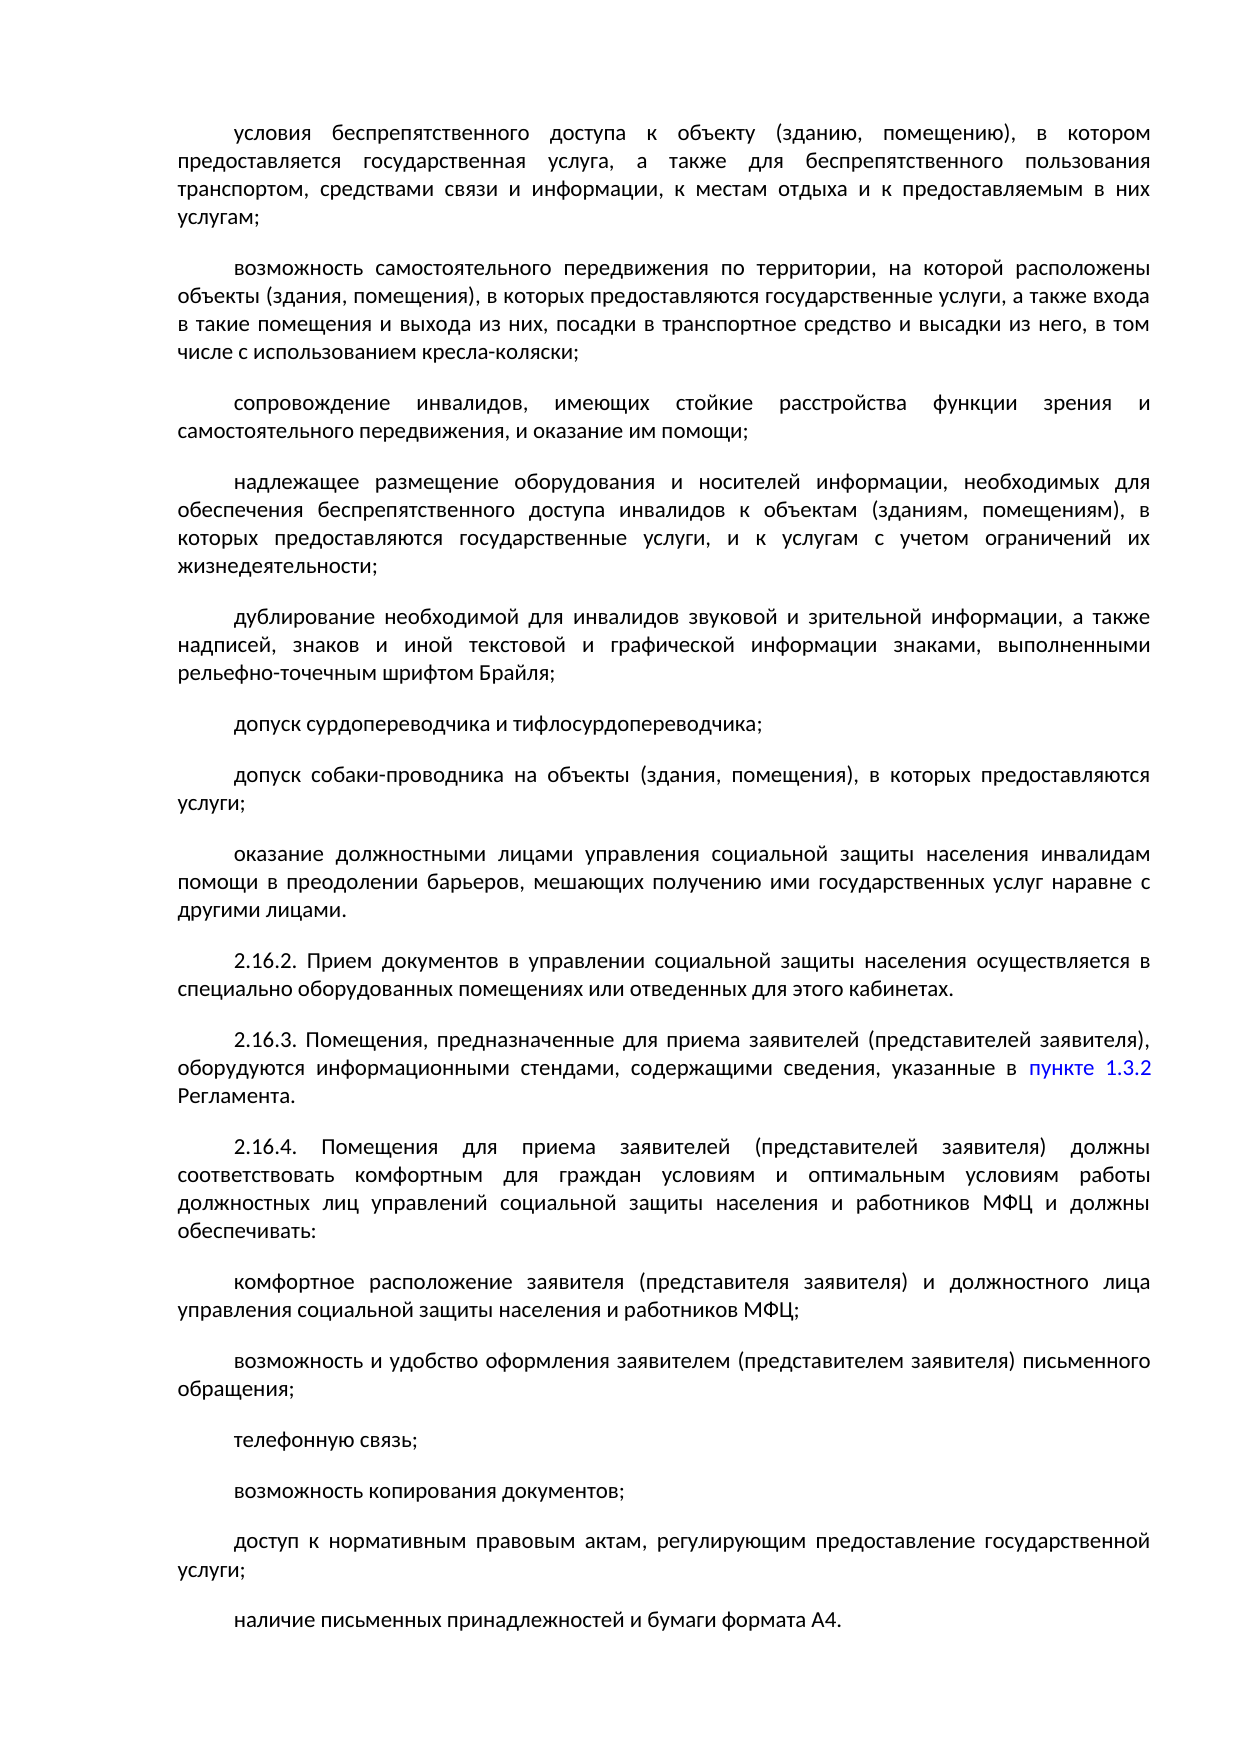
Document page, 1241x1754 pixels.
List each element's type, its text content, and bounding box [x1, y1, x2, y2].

text комфортное расположение заявителя (представителя заявителя) и должностного лица управления социальной защиты населения и работников МФЦ; [177, 1267, 1152, 1323]
text телефонную связь; [177, 1425, 1152, 1453]
text возможность и удобство оформления заявителем (представителем заявителя) письменного обращения; [177, 1346, 1152, 1402]
text надлежащее размещение оборудования и носителей информации, необходимых для обеспечения беспрепятственного доступа инвалидов к объектам (зданиям, помещениям), в которых предоставляются государственные услуги, и к услугам с учетом ограничений их жизнедеятельности; [177, 467, 1152, 579]
text возможность самостоятельного передвижения по территории, на которой расположены объекты (здания, помещения), в которых предоставляются государственные услуги, а также входа в такие помещения и выхода из них, посадки в транспортное средство и высадки из него, в том числе с использованием кресла-коляски; [177, 253, 1152, 365]
text допуск сурдопереводчика и тифлосурдопереводчика; [177, 709, 1152, 737]
text оказание должностными лицами управления социальной защиты населения инвалидам помощи в преодолении барьеров, мешающих получению ими государственных услуг наравне с другими лицами. [177, 839, 1152, 923]
text 2.16.4. Помещения для приема заявителей (представителей заявителя) должны соответствовать комфортным для граждан условиям и оптимальным условиям работы должностных лиц управлений социальной защиты населения и работников МФЦ и должны обеспечивать: [177, 1132, 1152, 1244]
text сопровождение инвалидов, имеющих стойкие расстройства функции зрения и самостоятельного передвижения, и оказание им помощи; [177, 388, 1152, 444]
text дублирование необходимой для инвалидов звуковой и зрительной информации, а также надписей, знаков и иной текстовой и графической информации знаками, выполненными рельефно-точечным шрифтом Брайля; [177, 602, 1152, 686]
text условия беспрепятственного доступа к объекту (зданию, помещению), в котором предоставляется государственная услуга, а также для беспрепятственного пользования транспортом, средствами связи и информации, к местам отдыха и к предоставляемым в них услугам; [177, 118, 1152, 230]
text 2.16.3. Помещения, предназначенные для приема заявителей (представителей заявителя), оборудуются информационными стендами, содержащими сведения, указанные в пункте 1.3.2 Регламента. [177, 1025, 1152, 1109]
text наличие письменных принадлежностей и бумаги формата A4. [177, 1606, 1152, 1634]
text возможность копирования документов; [177, 1476, 1152, 1504]
text доступ к нормативным правовым актам, регулирующим предоставление государственной услуги; [177, 1527, 1152, 1583]
text 2.16.2. Прием документов в управлении социальной защиты населения осуществляется в специально оборудованных помещениях или отведенных для этого кабинетах. [177, 946, 1152, 1002]
text допуск собаки-проводника на объекты (здания, помещения), в которых предоставляются услуги; [177, 760, 1152, 816]
